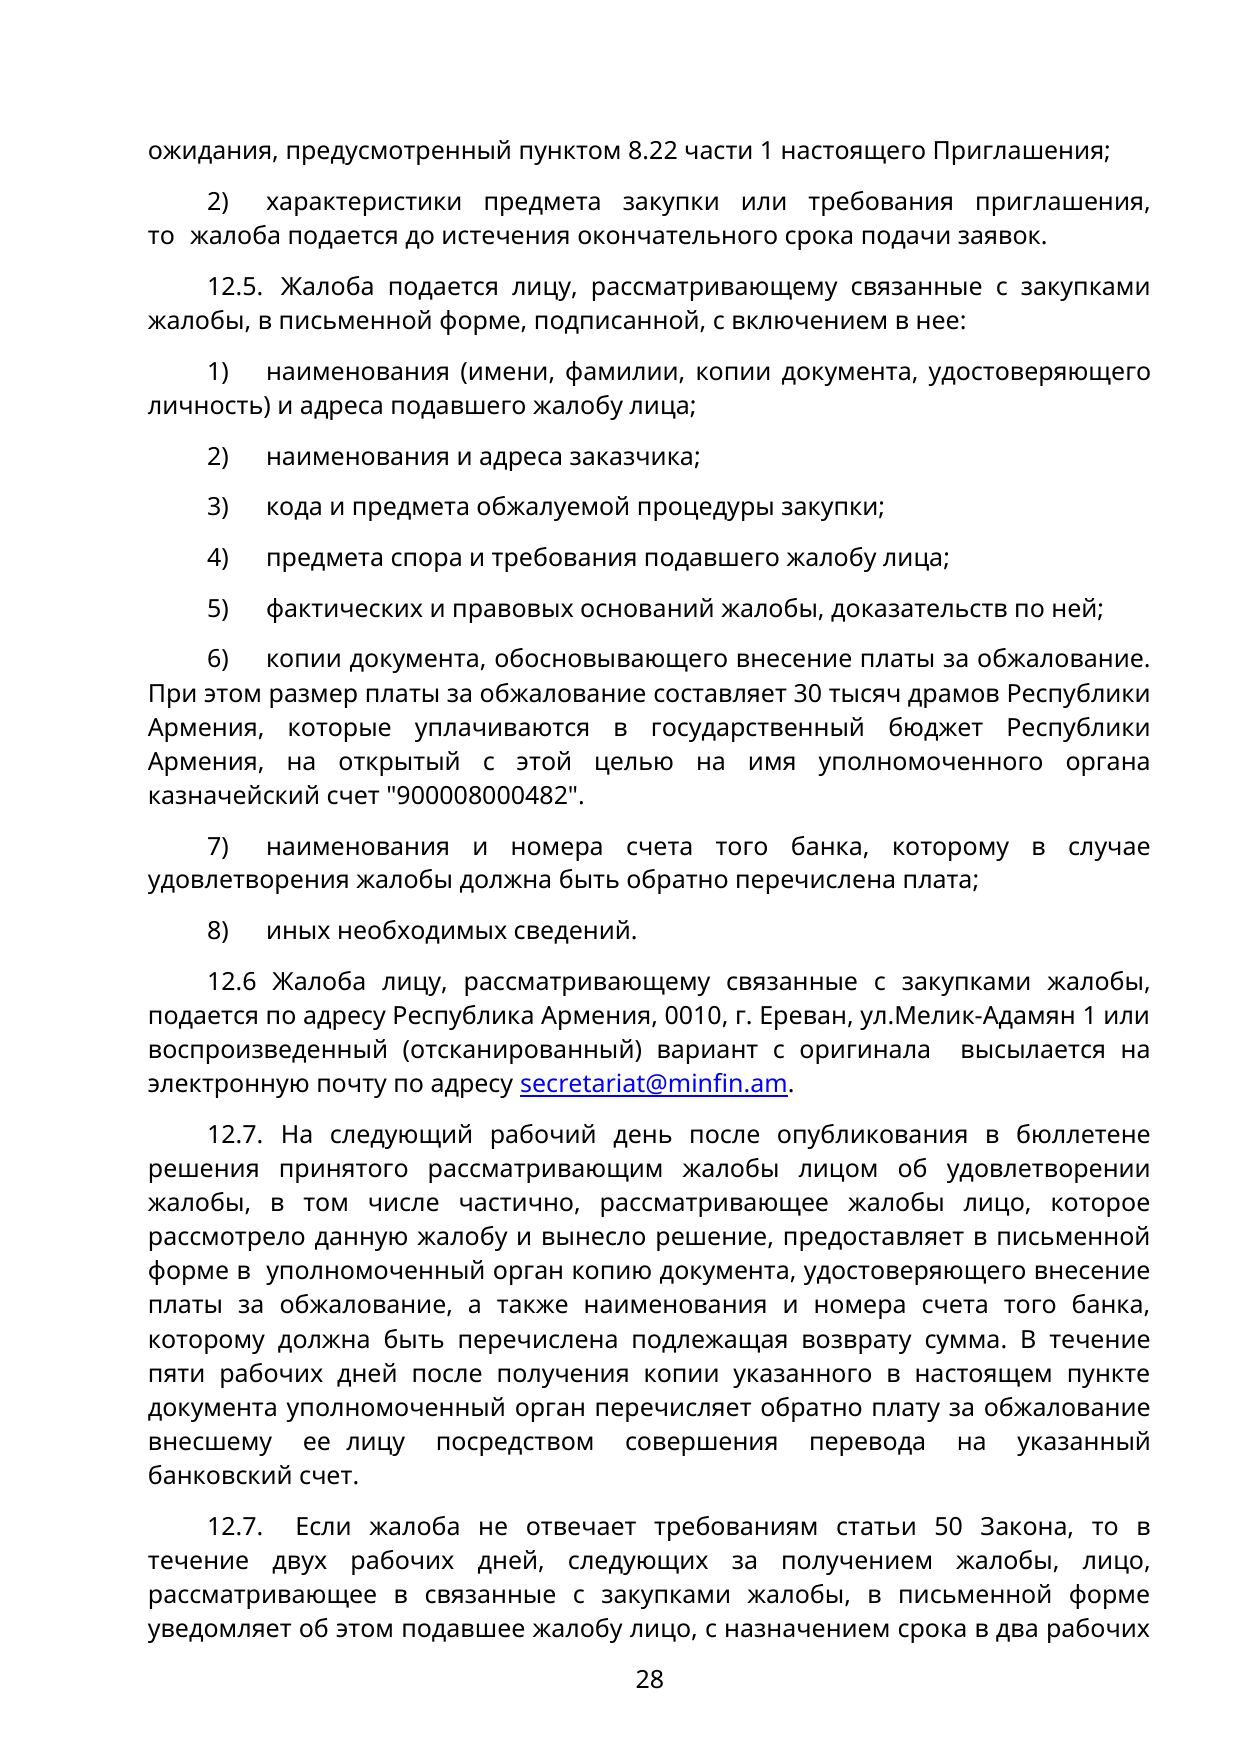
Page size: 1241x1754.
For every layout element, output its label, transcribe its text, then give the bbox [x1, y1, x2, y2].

text 1) наименования (имени, фамилии, копии документа, удостоверяющего личность) и адреса подавшего жалобу лица; [148, 353, 1152, 422]
text 6) копии документа, обосновывающего внесение платы за обжалование. При этом размер платы за обжалование составляет 30 тысяч драмов Республики Армения, которые уплачиваются в государственный бюджет Республики Армения, на открытый с этой целью на имя уполномоченного органа казначейский счет "900008000482". [148, 641, 1152, 811]
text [148, 1508, 1152, 1645]
text 3) кода и предмета обжалуемой процедуры закупки; [148, 489, 1152, 523]
text 2) наименования и адреса заказчика; [148, 438, 1152, 472]
text 5) фактических и правовых оснований жалобы, доказательств по ней; [148, 590, 1152, 624]
text 4) предмета спора и требования подавшего жалобу лица; [148, 540, 1152, 574]
text 12.5. Жалоба подается лицу, рассматривающему связанные с закупками жалобы, в письменной форме, подписанной, с включением в нее: [148, 269, 1152, 337]
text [148, 133, 1152, 167]
text 12.6 Жалоба лицу, рассматривающему связанные с закупками жалобы, подается по адресу Республика Армения, 0010, г. Ереван, ул.Мелик-Адамян 1 или воспроизведенный (отсканированный) вариант с оригинала высылается на электронную почту по адресу secretariat@minfin.am. [148, 964, 1152, 1100]
text 2) характеристики предмета закупки или требования приглашения, то жалоба подается до истечения окончательного срока подачи заявок. [148, 184, 1152, 252]
text 7) наименования и номера счета того банка, которому в случае удовлетворения жалобы должна быть обратно перечислена плата; [148, 828, 1152, 896]
text 8) иных необходимых сведений. [148, 913, 1152, 947]
text 12.7. На следующий рабочий день после опубликования в бюллетене решения принятого рассматривающим жалобы лицом об удовлетворении жалобы, в том числе частично, рассматривающее жалобы лицо, которое рассмотрело данную жалобу и вынесло решение, предоставляет в письменной форме в уполномоченный орган копию документа, удостоверяющего внесение платы за обжалование, а также наименования и номера счета того банка, которому должна быть перечислена подлежащая возврату сумма. В течение пяти рабочих дней после получения копии указанного в настоящем пункте документа уполномоченный орган перечисляет обратно плату за обжалование внесшему ее лицу посредством совершения перевода на указанный банковский счет. [148, 1117, 1152, 1492]
